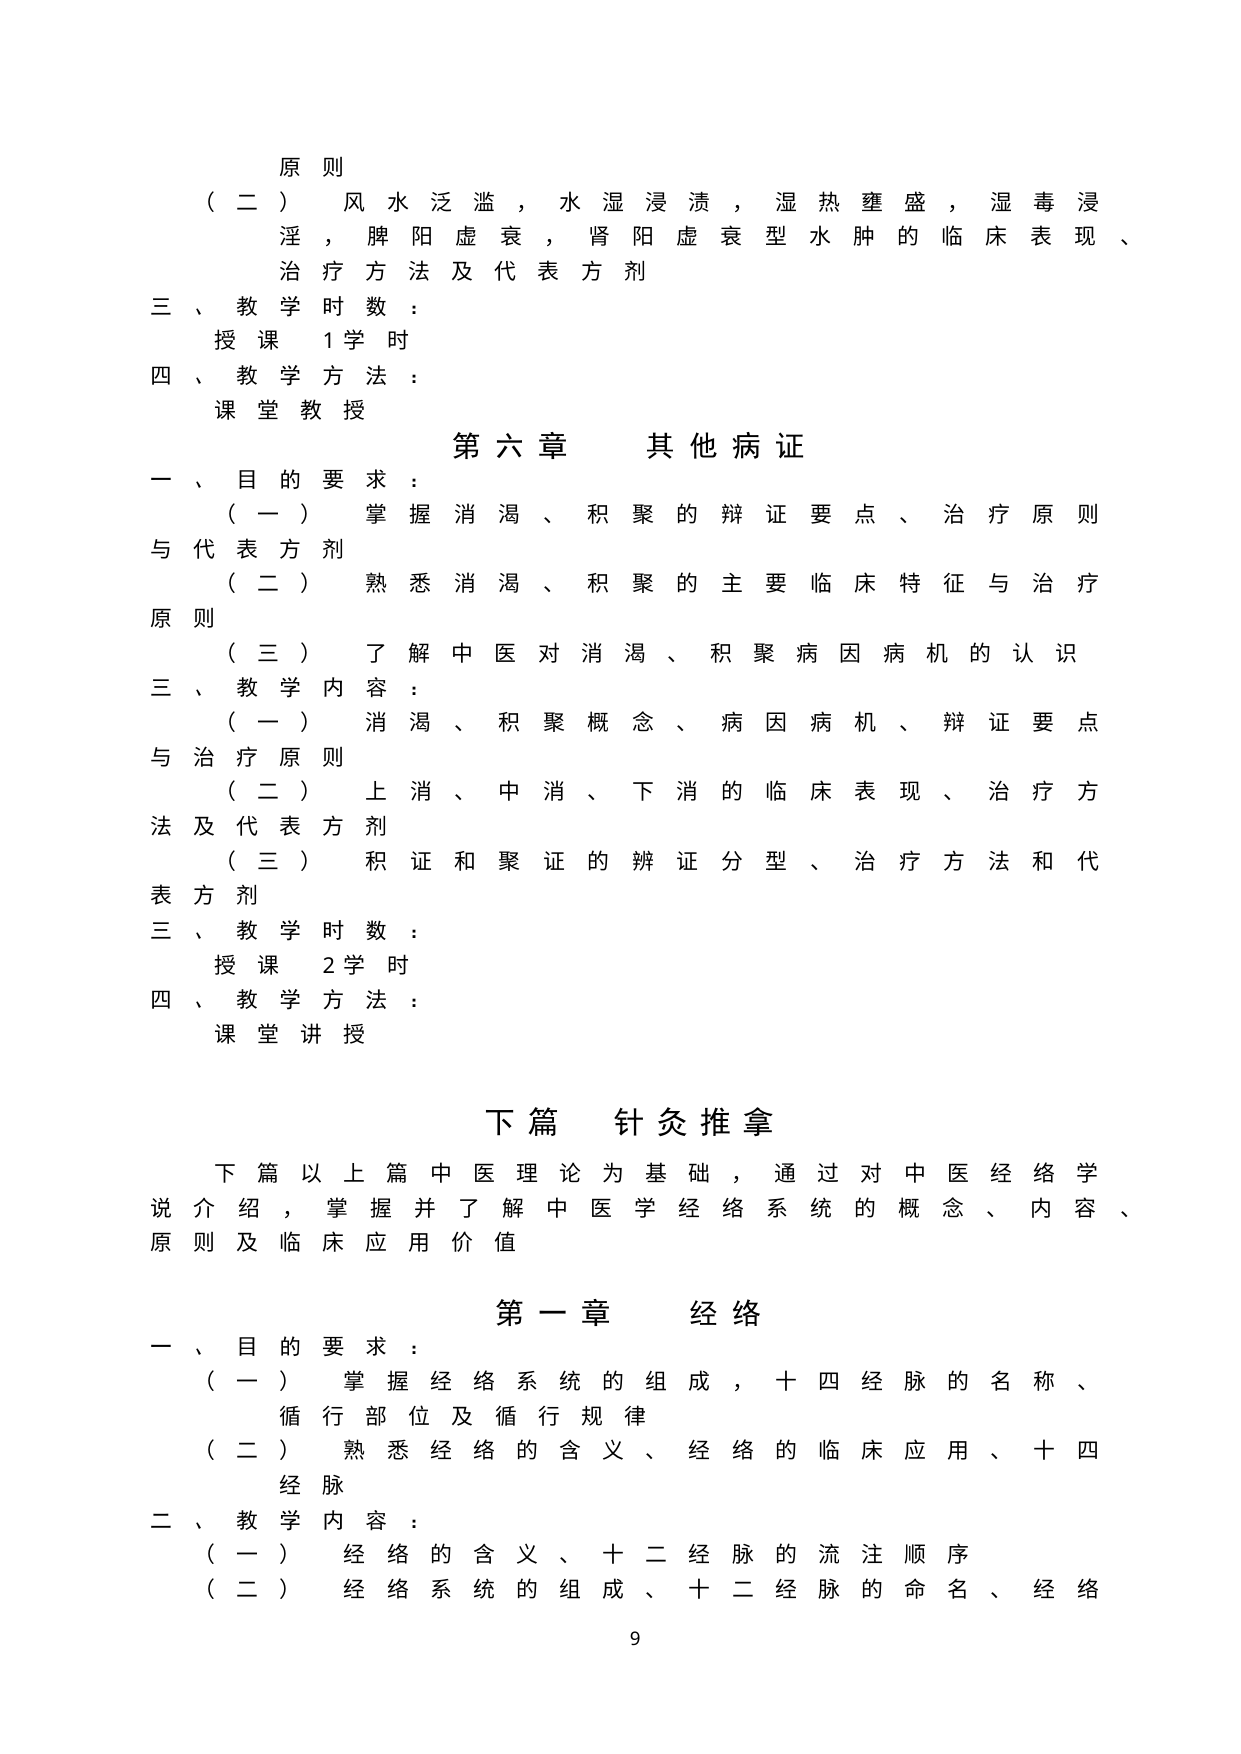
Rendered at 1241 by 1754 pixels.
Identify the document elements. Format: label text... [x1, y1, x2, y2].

text 授课 1学时 [150, 322, 1120, 357]
text 四、教学方法： [150, 357, 1120, 391]
text 下篇 针灸推拿 [150, 1085, 1120, 1154]
list 风水泛滥，水湿浸渍，湿热壅盛，湿毒浸淫，脾阳虚衰，肾阳虚衰型水肿的临床表现、治疗方法及代表方剂 [191, 183, 1120, 287]
list 上消、中消、下消的临床表现、治疗方法及代表方剂 [150, 773, 1120, 842]
list 积证和聚证的辨证分型、治疗方法和代表方剂 [150, 842, 1120, 912]
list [191, 1571, 1120, 1605]
text 一、目的要求： [150, 1328, 1120, 1363]
list 熟悉消渴、积聚的主要临床特征与治疗原则 [150, 565, 1120, 634]
text 第一章 经络 [150, 1293, 1120, 1328]
text 课堂教授 [150, 391, 1120, 426]
list 掌握经络系统的组成，十四经脉的名称、循行部位及循行规律 [191, 1363, 1120, 1432]
text 授课 2学时 [150, 946, 1120, 981]
list 了解中医对消渴、积聚病因病机的认识 [150, 634, 1120, 669]
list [191, 148, 1120, 183]
text 课堂讲授 [150, 1016, 1120, 1050]
text 三、教学时数： [150, 287, 1120, 322]
text 二、教学内容： [150, 1501, 1120, 1536]
list 教学内容： [150, 669, 1120, 703]
text 三、教学时数： [150, 912, 1120, 946]
text 四、教学方法： [150, 981, 1120, 1016]
text 一、目的要求： [150, 461, 1120, 495]
list 消渴、积聚概念、病因病机、辩证要点与治疗原则 [150, 703, 1120, 773]
list 经络的含义、十二经脉的流注顺序 [191, 1536, 1120, 1571]
text 第六章 其他病证 [150, 426, 1120, 461]
text 下篇以上篇中医理论为基础，通过对中医经络学说介绍，掌握并了解中医学经络系统的概念、内容、原则及临床应用价值 [150, 1154, 1120, 1258]
list 掌握消渴、积聚的辩证要点、治疗原则与代表方剂 [150, 495, 1120, 565]
list 熟悉经络的含义、经络的临床应用、十四经脉 [191, 1432, 1120, 1501]
